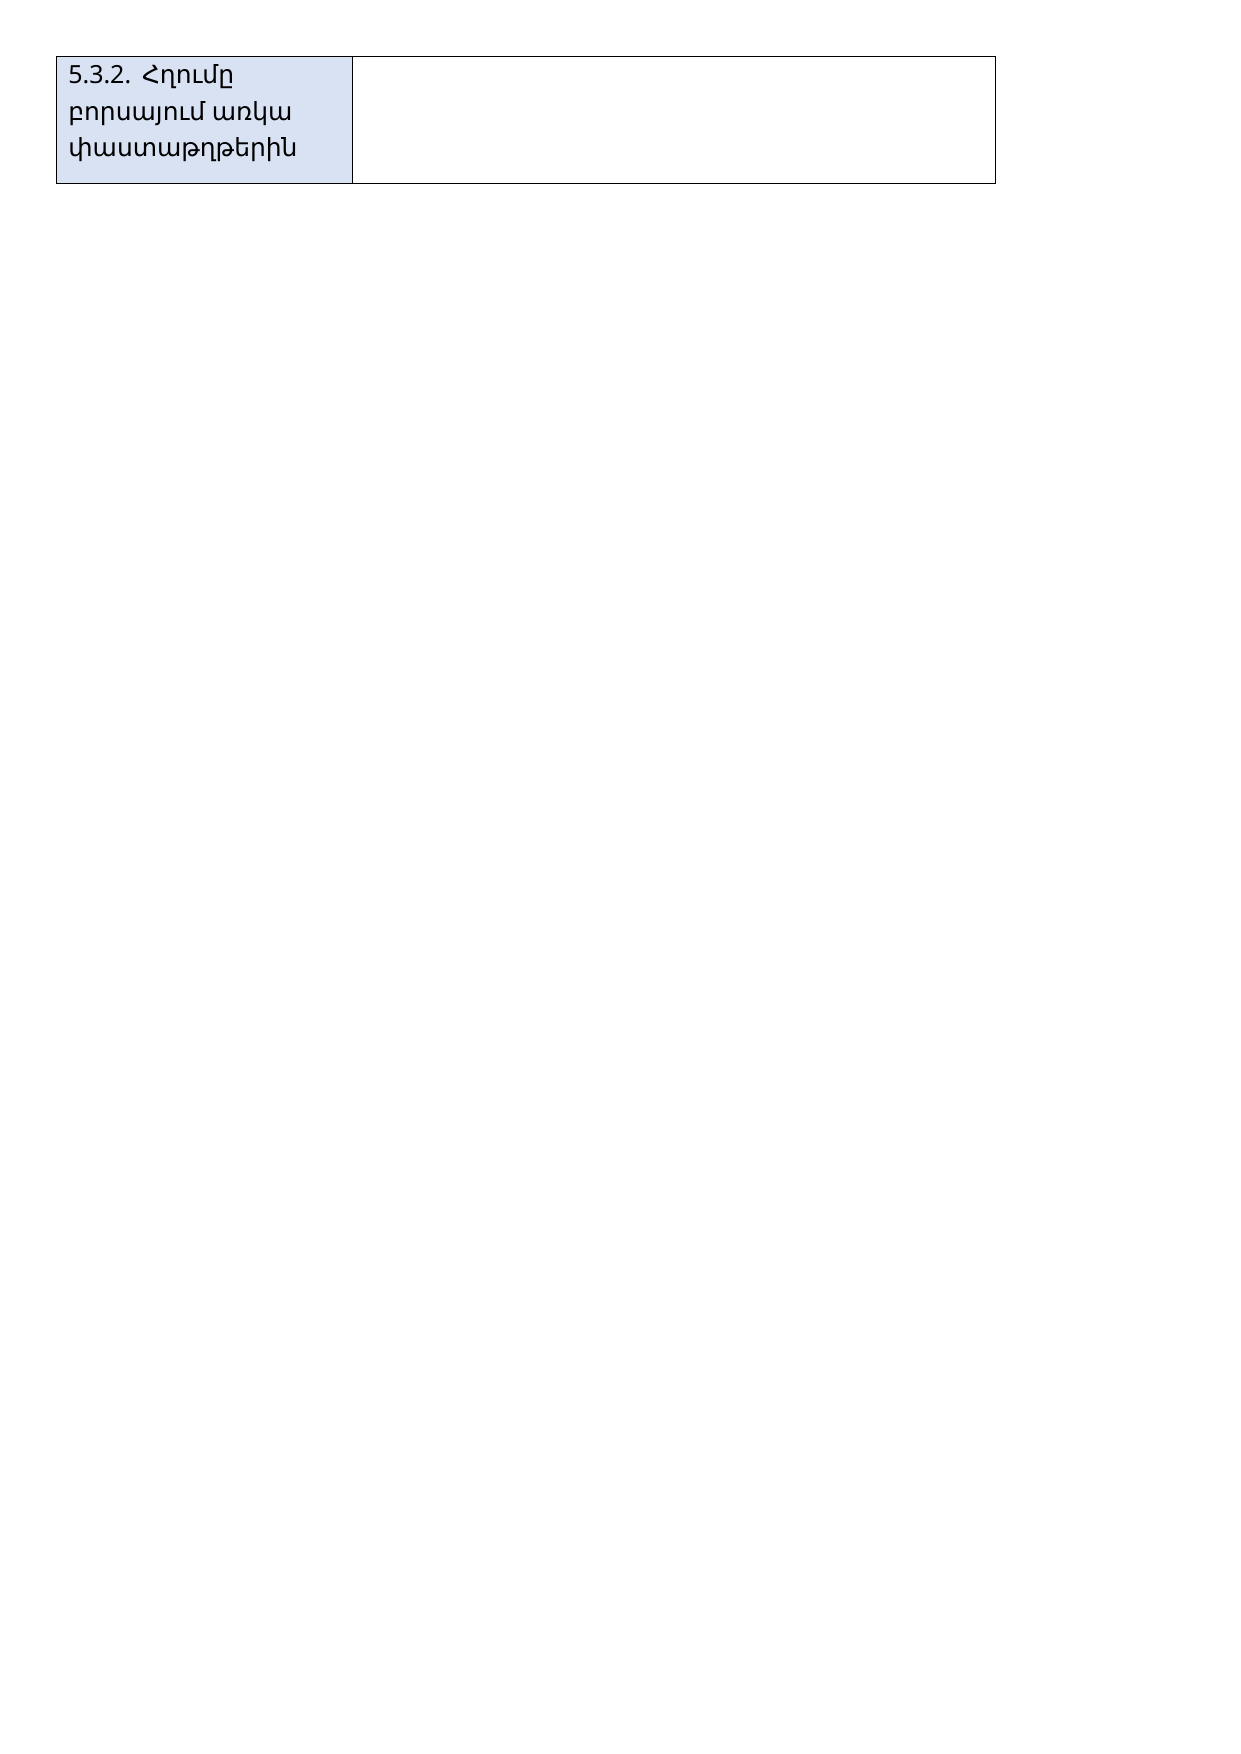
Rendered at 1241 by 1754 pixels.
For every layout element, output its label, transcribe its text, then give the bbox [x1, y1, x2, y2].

table_cell [353, 57, 995, 183]
table_cell Հղումը բորսայում առկա փաստաթղթերին [57, 57, 352, 183]
